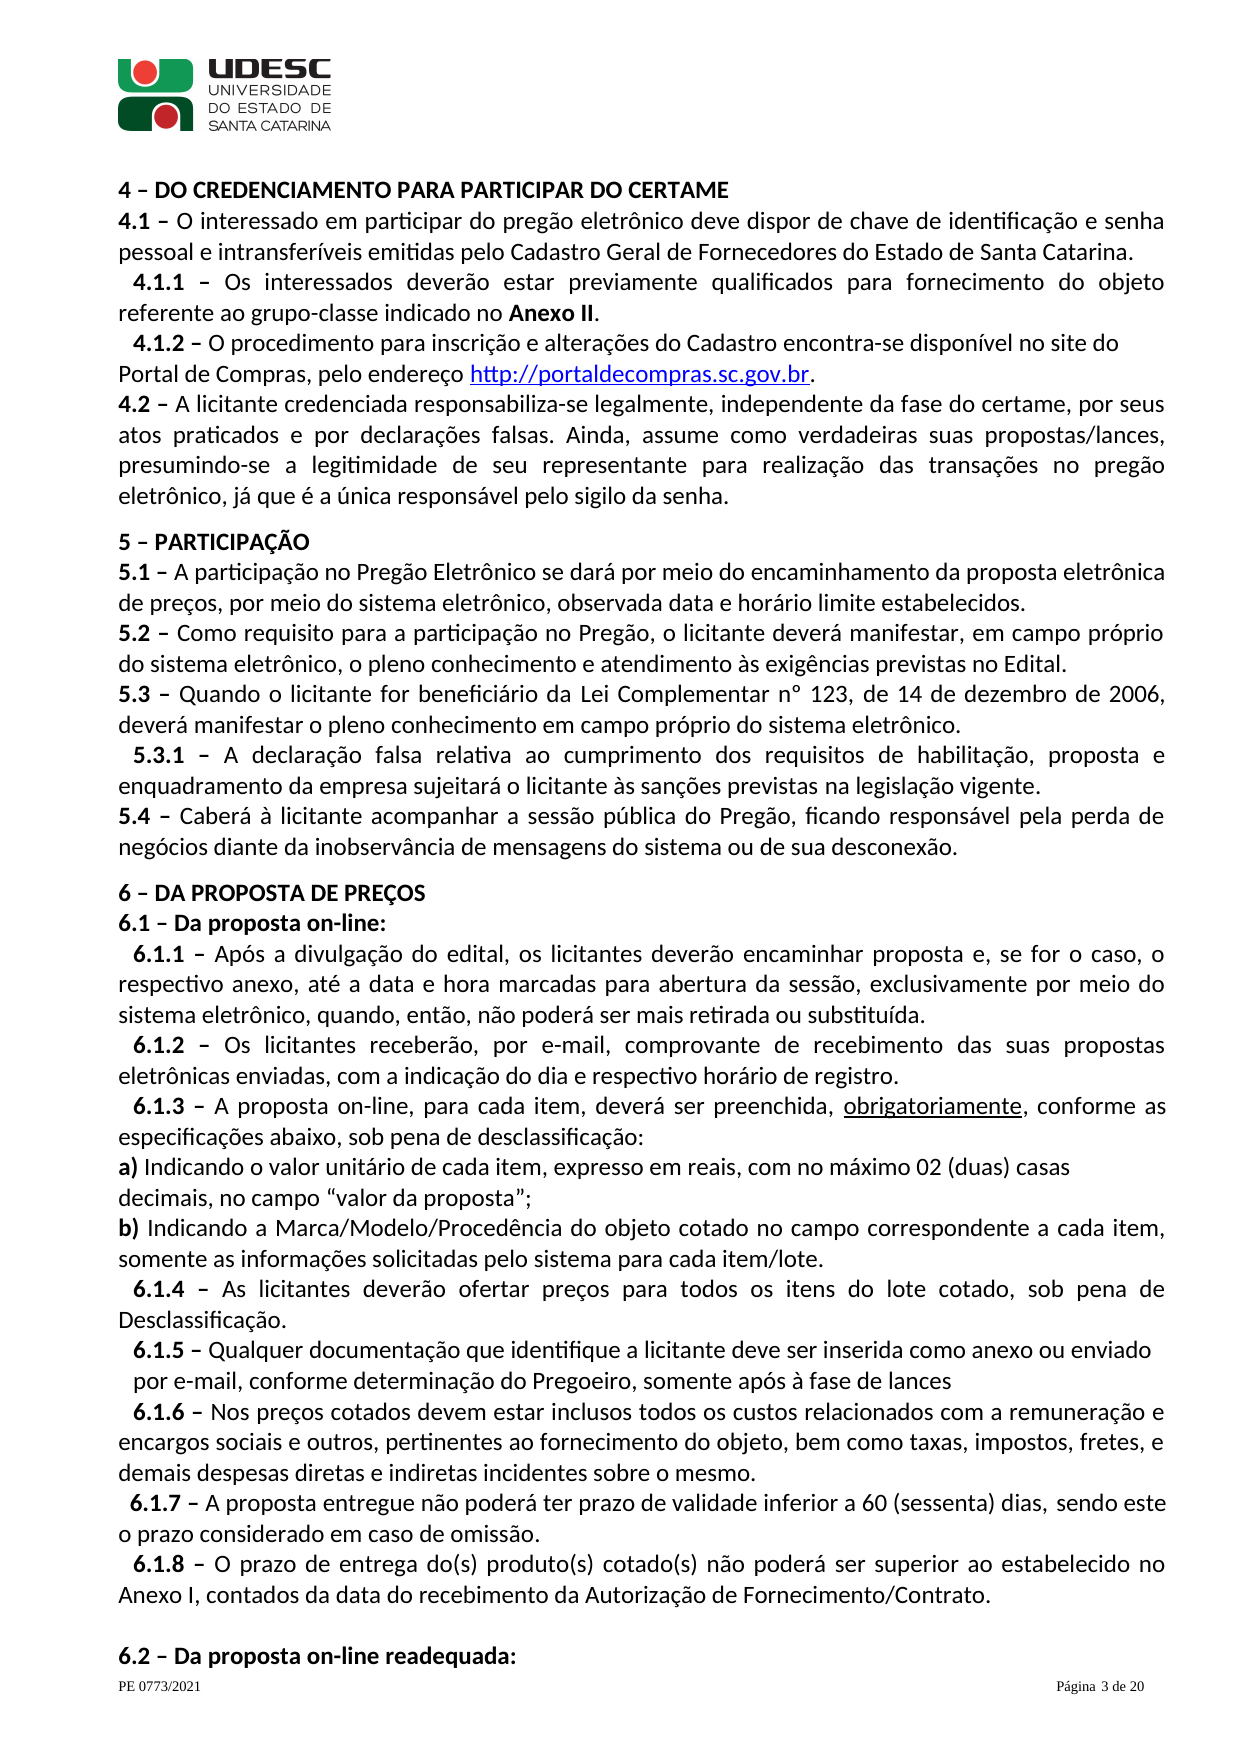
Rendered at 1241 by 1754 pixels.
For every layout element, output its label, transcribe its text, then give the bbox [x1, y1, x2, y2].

picture [118, 59, 331, 131]
text 5.2 – Como requisito para a participação no Pregão, o licitante deverá manifestar, em campo próprio do sistema eletrônico, o pleno conhecimento e atendimento às exigências previstas no Edital. [118, 617, 1166, 678]
text 5.3.1 – A declaração falsa relativa ao cumprimento dos requisitos de habilitação, proposta e enquadramento da empresa sujeitará o licitante às sanções previstas na legislação vigente. [118, 739, 1166, 800]
text 5.4 – Caberá à licitante acompanhar a sessão pública do Pregão, ficando responsável pela perda de negócios diante da inobservância de mensagens do sistema ou de sua desconexão. [118, 800, 1166, 861]
text 6.2 – Da proposta on-line readequada: [118, 1640, 1166, 1670]
text 4.1.2 – O procedimento para inscrição e alterações do Cadastro encontra-se disponível no site do [118, 327, 1166, 358]
text 6.1.4 – As licitantes deverão ofertar preços para todos os itens do lote cotado, sob pena de Desclassificação. [118, 1273, 1166, 1334]
text b) Indicando a Marca/Modelo/Procedência do objeto cotado no campo correspondente a cada item, somente as informações solicitadas pelo sistema para cada item/lote. [118, 1212, 1166, 1273]
text a) Indicando o valor unitário de cada item, expresso em reais, com no máximo 02 (duas) casas [118, 1151, 1166, 1182]
text 6.1.1 – Após a divulgação do edital, os licitantes deverão encaminhar proposta e, se for o caso, o respectivo anexo, até a data e hora marcadas para abertura da sessão, exclusivamente por meio do sistema eletrônico, quando, então, não poderá ser mais retirada ou substituída. [118, 938, 1166, 1029]
text 4.2 – A licitante credenciada responsabiliza-se legalmente, independente da fase do certame, por seus atos praticados e por declarações falsas. Ainda, assume como verdadeiras suas propostas/lances, presumindo-se a legitimidade de seu representante para realização das transações no pregão eletrônico, já que é a única responsável pelo sigilo da senha. [118, 388, 1166, 510]
text 6.1.3 – A proposta on-line, para cada item, deverá ser preenchida, obrigatoriamente, conforme as especificações abaixo, sob pena de desclassificação: [118, 1090, 1166, 1151]
text 6.1.5 – Qualquer documentação que identifique a licitante deve ser inserida como anexo ou enviado [118, 1334, 1166, 1365]
text Portal de Compras, pelo endereço http://portaldecompras.sc.gov.br. [118, 358, 1166, 388]
text 6.1.8 – O prazo de entrega do(s) produto(s) cotado(s) não poderá ser superior ao estabelecido no Anexo I, contados da data do recebimento da Autorização de Fornecimento/Contrato. [118, 1548, 1166, 1609]
text 4 – DO CREDENCIAMENTO PARA PARTICIPAR DO CERTAME [118, 175, 1166, 205]
text 6.1 – Da proposta on-line: [118, 907, 1166, 938]
text 5 – PARTICIPAÇÃO [118, 526, 1166, 556]
text decimais, no campo “valor da proposta”; [118, 1182, 1166, 1212]
text 5.1 – A participação no Pregão Eletrônico se dará por meio do encaminhamento da proposta eletrônica de preços, por meio do sistema eletrônico, observada data e horário limite estabelecidos. [118, 556, 1166, 617]
text 4.1.1 – Os interessados deverão estar previamente qualificados para fornecimento do objeto referente ao grupo-classe indicado no Anexo II. [118, 266, 1166, 327]
text 6 – DA PROPOSTA DE PREÇOS [118, 877, 1166, 907]
text por e-mail, conforme determinação do Pregoeiro, somente após à fase de lances [118, 1365, 1166, 1396]
text 6.1.2 – Os licitantes receberão, por e-mail, comprovante de recebimento das suas propostas eletrônicas enviadas, com a indicação do dia e respectivo horário de registro. [118, 1029, 1166, 1090]
text 4.1 – O interessado em participar do pregão eletrônico deve dispor de chave de identificação e senha pessoal e intransferíveis emitidas pelo Cadastro Geral de Fornecedores do Estado de Santa Catarina. [118, 205, 1166, 266]
text 5.3 – Quando o licitante for beneficiário da Lei Complementar nº 123, de 14 de dezembro de 2006, deverá manifestar o pleno conhecimento em campo próprio do sistema eletrônico. [118, 678, 1166, 739]
text 6.1.6 – Nos preços cotados devem estar inclusos todos os custos relacionados com a remuneração e encargos sociais e outros, pertinentes ao fornecimento do objeto, bem como taxas, impostos, fretes, e demais despesas diretas e indiretas incidentes sobre o mesmo. 6.1.7 – A proposta entregue não poderá ter prazo de validade inferior a 60 (sessenta) dias, sendo este o prazo considerado em caso de omissão. [118, 1396, 1166, 1548]
